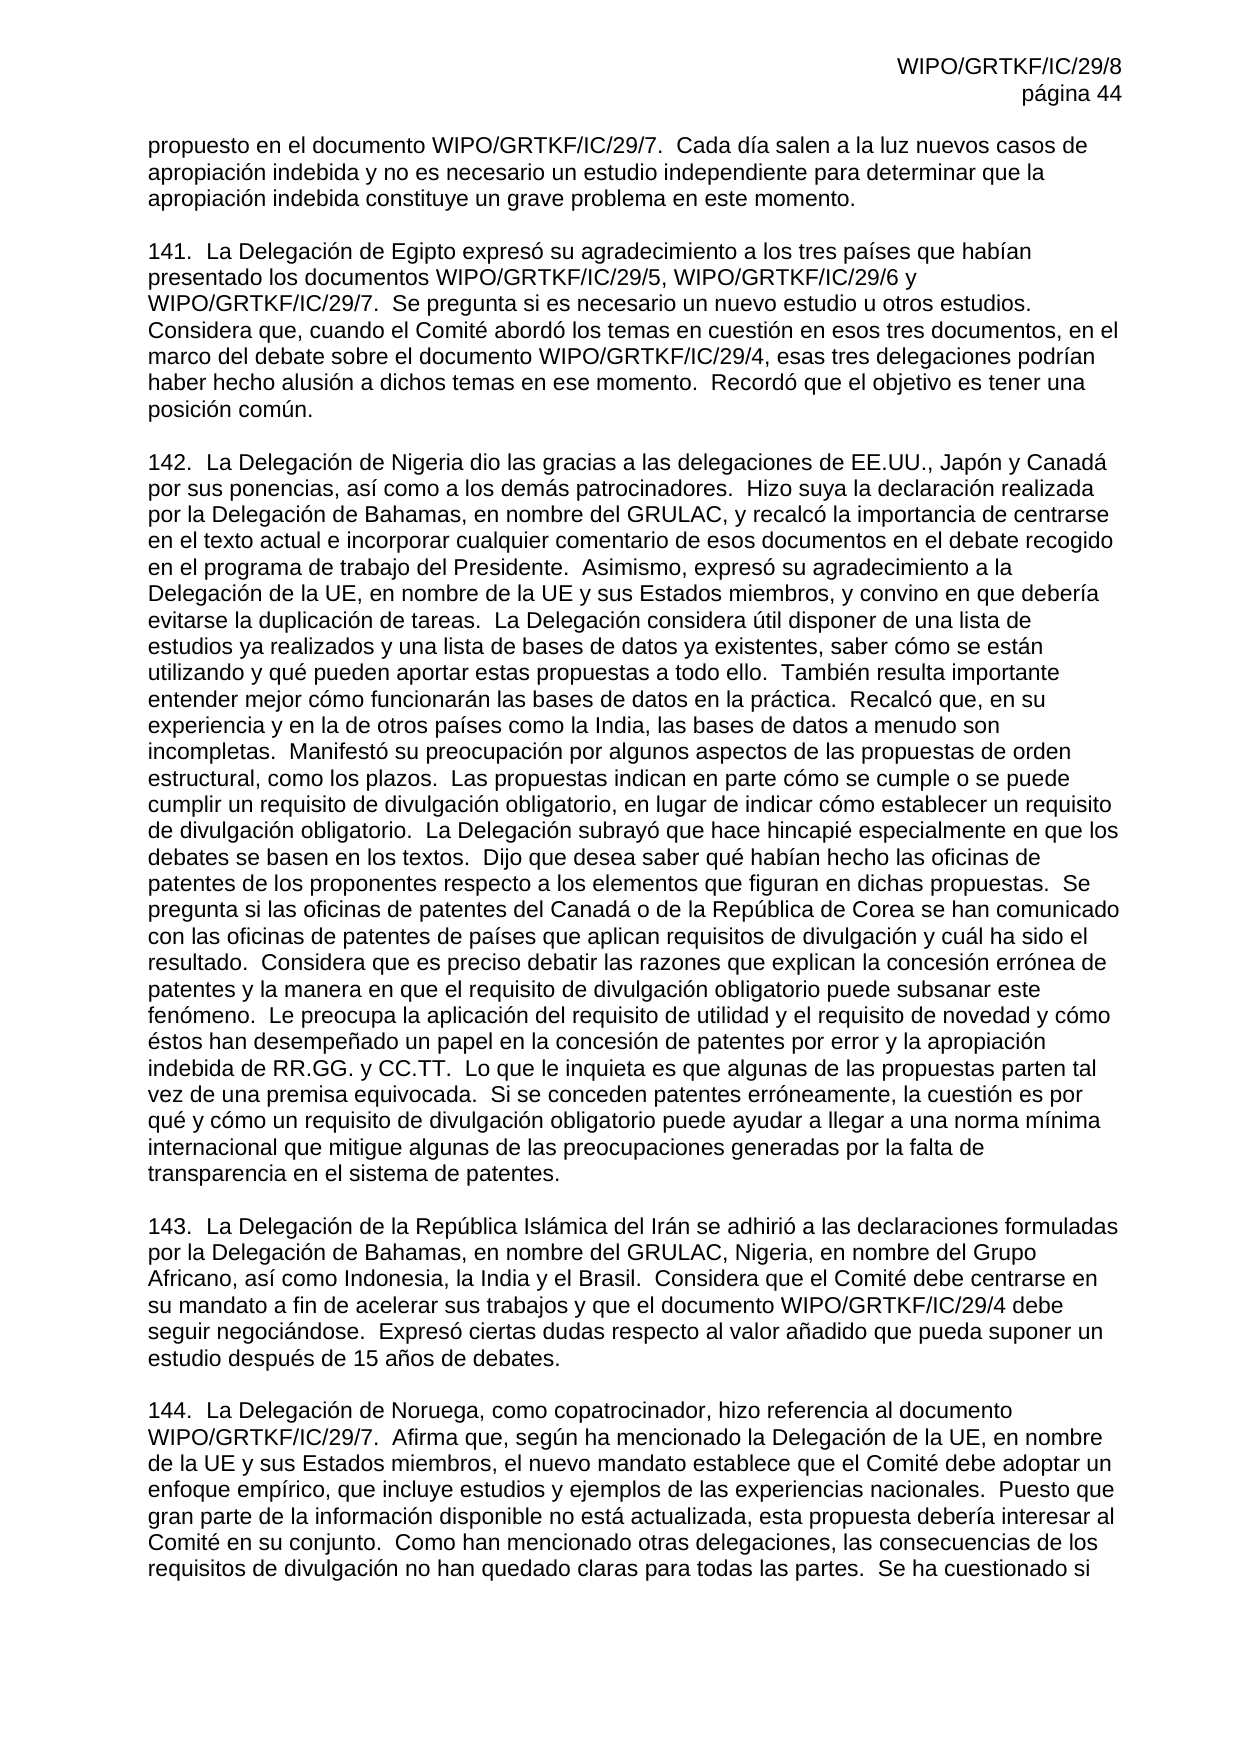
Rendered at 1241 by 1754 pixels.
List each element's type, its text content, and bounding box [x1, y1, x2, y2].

list La Delegación de Egipto expresó su agradecimiento a los tres países que habían presentado los documentos WIPO/GRTKF/IC/29/5, WIPO/GRTKF/IC/29/6 y WIPO/GRTKF/IC/29/7. Se pregunta si es necesario un nuevo estudio u otros estudios. Considera que, cuando el Comité abordó los temas en cuestión en esos tres documentos, en el marco del debate sobre el documento WIPO/GRTKF/IC/29/4, esas tres delegaciones podrían haber hecho alusión a dichos temas en ese momento. Recordó que el objetivo es tener una posición común. [148, 238, 1122, 422]
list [148, 132, 1122, 211]
list La Delegación de la República Islámica del Irán se adhirió a las declaraciones formuladas por la Delegación de Bahamas, en nombre del GRULAC, Nigeria, en nombre del Grupo Africano, así como Indonesia, la India y el Brasil. Considera que el Comité debe centrarse en su mandato a fin de acelerar sus trabajos y que el documento WIPO/GRTKF/IC/29/4 debe seguir negociándose. Expresó ciertas dudas respecto al valor añadido que pueda suponer un estudio después de 15 años de debates. [148, 1213, 1122, 1371]
list La Delegación de Nigeria dio las gracias a las delegaciones de EE.UU., Japón y Canadá por sus ponencias, así como a los demás patrocinadores. Hizo suya la declaración realizada por la Delegación de Bahamas, en nombre del GRULAC, y recalcó la importancia de centrarse en el texto actual e incorporar cualquier comentario de esos documentos en el debate recogido en el programa de trabajo del Presidente. Asimismo, expresó su agradecimiento a la Delegación de la UE, en nombre de la UE y sus Estados miembros, y convino en que debería evitarse la duplicación de tareas. La Delegación considera útil disponer de una lista de estudios ya realizados y una lista de bases de datos ya existentes, saber cómo se están utilizando y qué pueden aportar estas propuestas a todo ello. También resulta importante entender mejor cómo funcionarán las bases de datos en la práctica. Recalcó que, en su experiencia y en la de otros países como la India, las bases de datos a menudo son incompletas. Manifestó su preocupación por algunos aspectos de las propuestas de orden estructural, como los plazos. Las propuestas indican en parte cómo se cumple o se puede cumplir un requisito de divulgación obligatorio, en lugar de indicar cómo establecer un requisito de divulgación obligatorio. La Delegación subrayó que hace hincapié especialmente en que los debates se basen en los textos. Dijo que desea saber qué habían hecho las oficinas de patentes de los proponentes respecto a los elementos que figuran en dichas propuestas. Se pregunta si las oficinas de patentes del Canadá o de la República de Corea se han comunicado con las oficinas de patentes de países que aplican requisitos de divulgación y cuál ha sido el resultado. Considera que es preciso debatir las razones que explican la concesión errónea de patentes y la manera en que el requisito de divulgación obligatorio puede subsanar este fenómeno. Le preocupa la aplicación del requisito de utilidad y el requisito de novedad y cómo éstos han desempeñado un papel en la concesión de patentes por error y la apropiación indebida de RR.GG. y CC.TT. Lo que le inquieta es que algunas de las propuestas parten tal vez de una premisa equivocada. Si se conceden patentes erróneamente, la cuestión es por qué y cómo un requisito de divulgación obligatorio puede ayudar a llegar a una norma mínima internacional que mitigue algunas de las preocupaciones generadas por la falta de transparencia en el sistema de patentes. [148, 448, 1122, 1186]
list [148, 1397, 1122, 1582]
